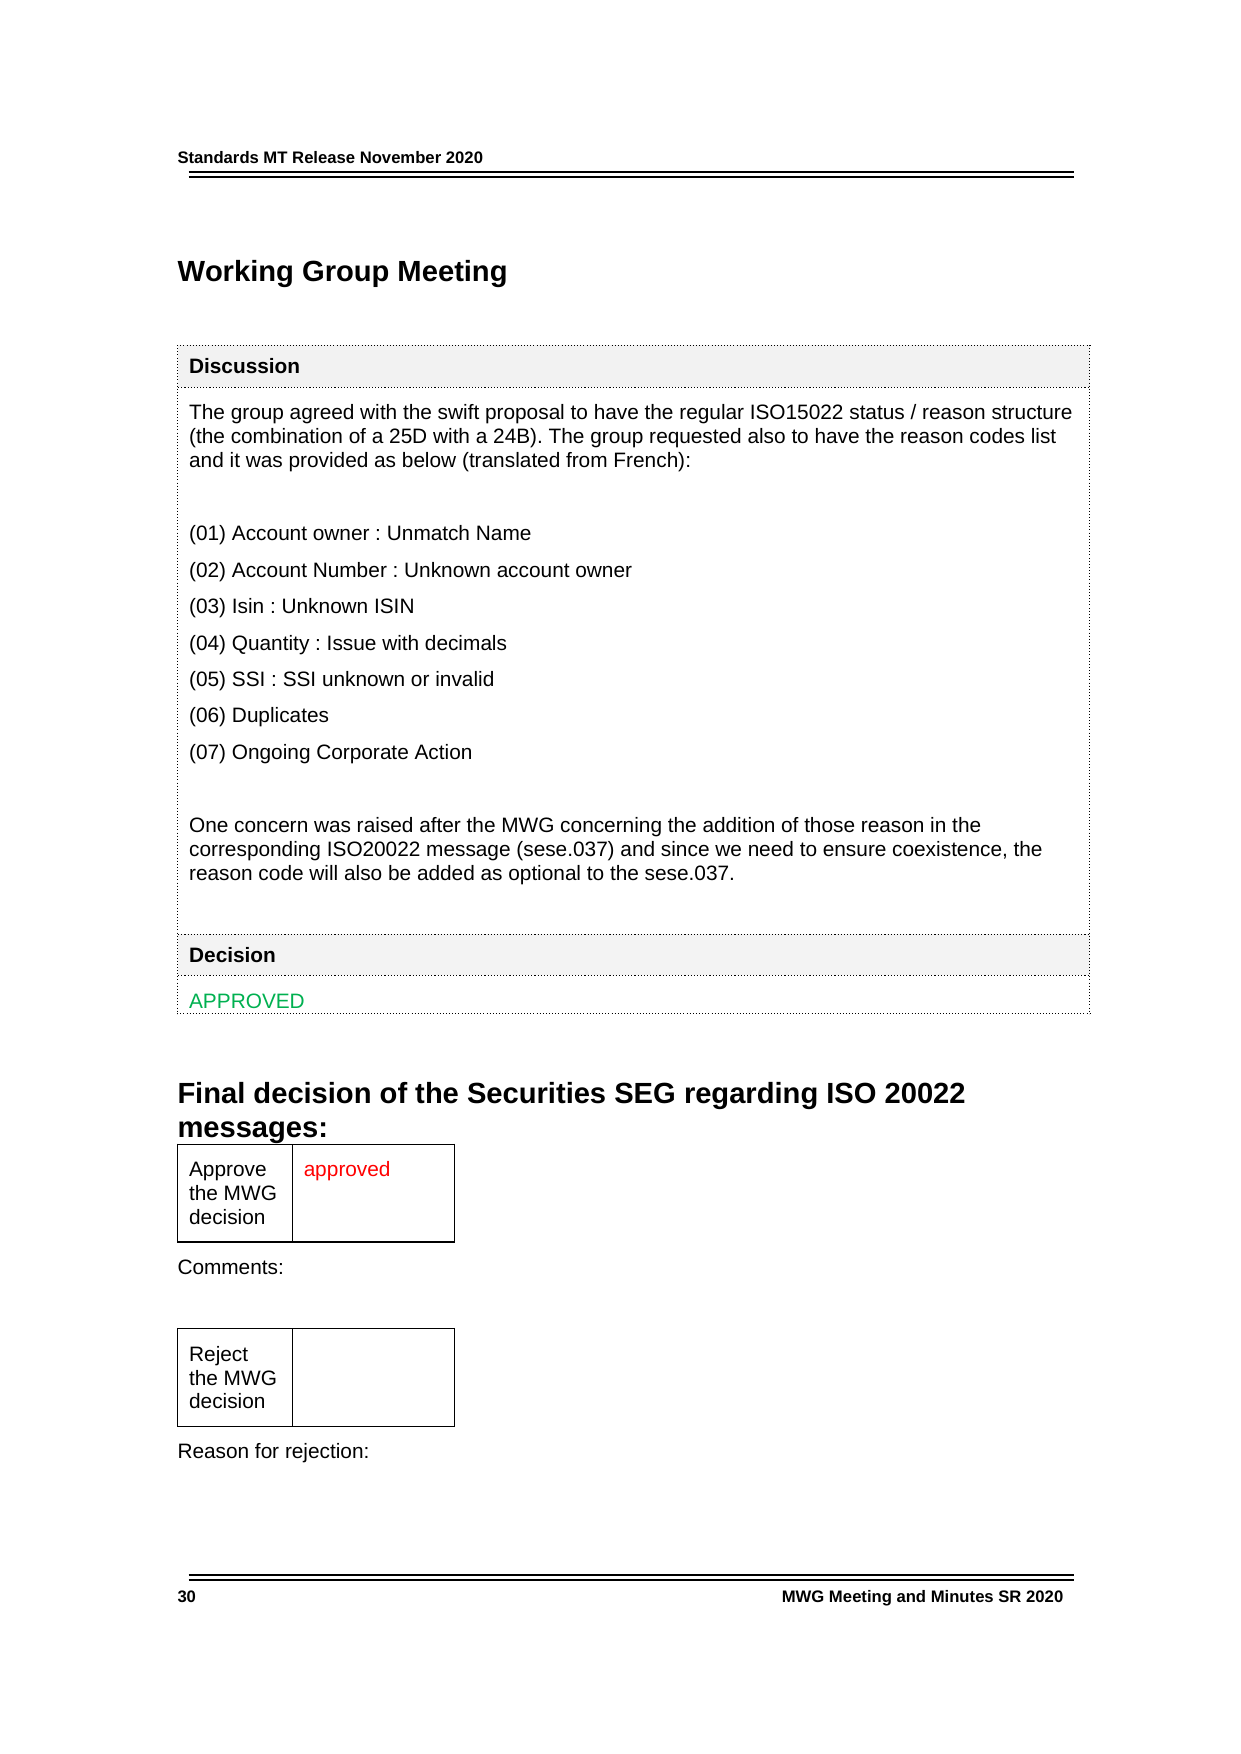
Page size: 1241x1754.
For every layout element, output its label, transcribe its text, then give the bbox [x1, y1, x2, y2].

table_cell The group agreed with the swift proposal to have the regular ISO15022 status / reason structure (the combination of a 25D with a 24B). The group requested also to have the reason codes list and it was provided as below (translated from French): (01) Account owner : Unmatch Name (02) Account Number : Unknown account owner (03) Isin : Unknown ISIN (04) Quantity : Issue with decimals (05) SSI : SSI unknown or invalid (06) Duplicates (07) Ongoing Corporate Action One concern was raised after the MWG concerning the addition of those reason in the corresponding ISO20022 message (sese.037) and since we need to ensure coexistence, the reason code will also be added as optional to the sese.037. [178, 387, 1090, 933]
text Working Group Meeting [177, 254, 1092, 287]
table_header [293, 1329, 454, 1426]
table_header Reject the MWG decision [178, 1329, 292, 1426]
table_header approved [293, 1145, 454, 1241]
table_cell APPROVED [178, 975, 1090, 1013]
text Final decision of the Securities SEG regarding ISO 20022 messages: [177, 1076, 1092, 1143]
text Comments: [177, 1255, 1092, 1279]
table_header Approve the MWG decision [178, 1145, 292, 1241]
table_cell Decision [178, 934, 1090, 975]
text Reason for rejection: [177, 1439, 1092, 1463]
table_header Discussion [178, 345, 1090, 387]
